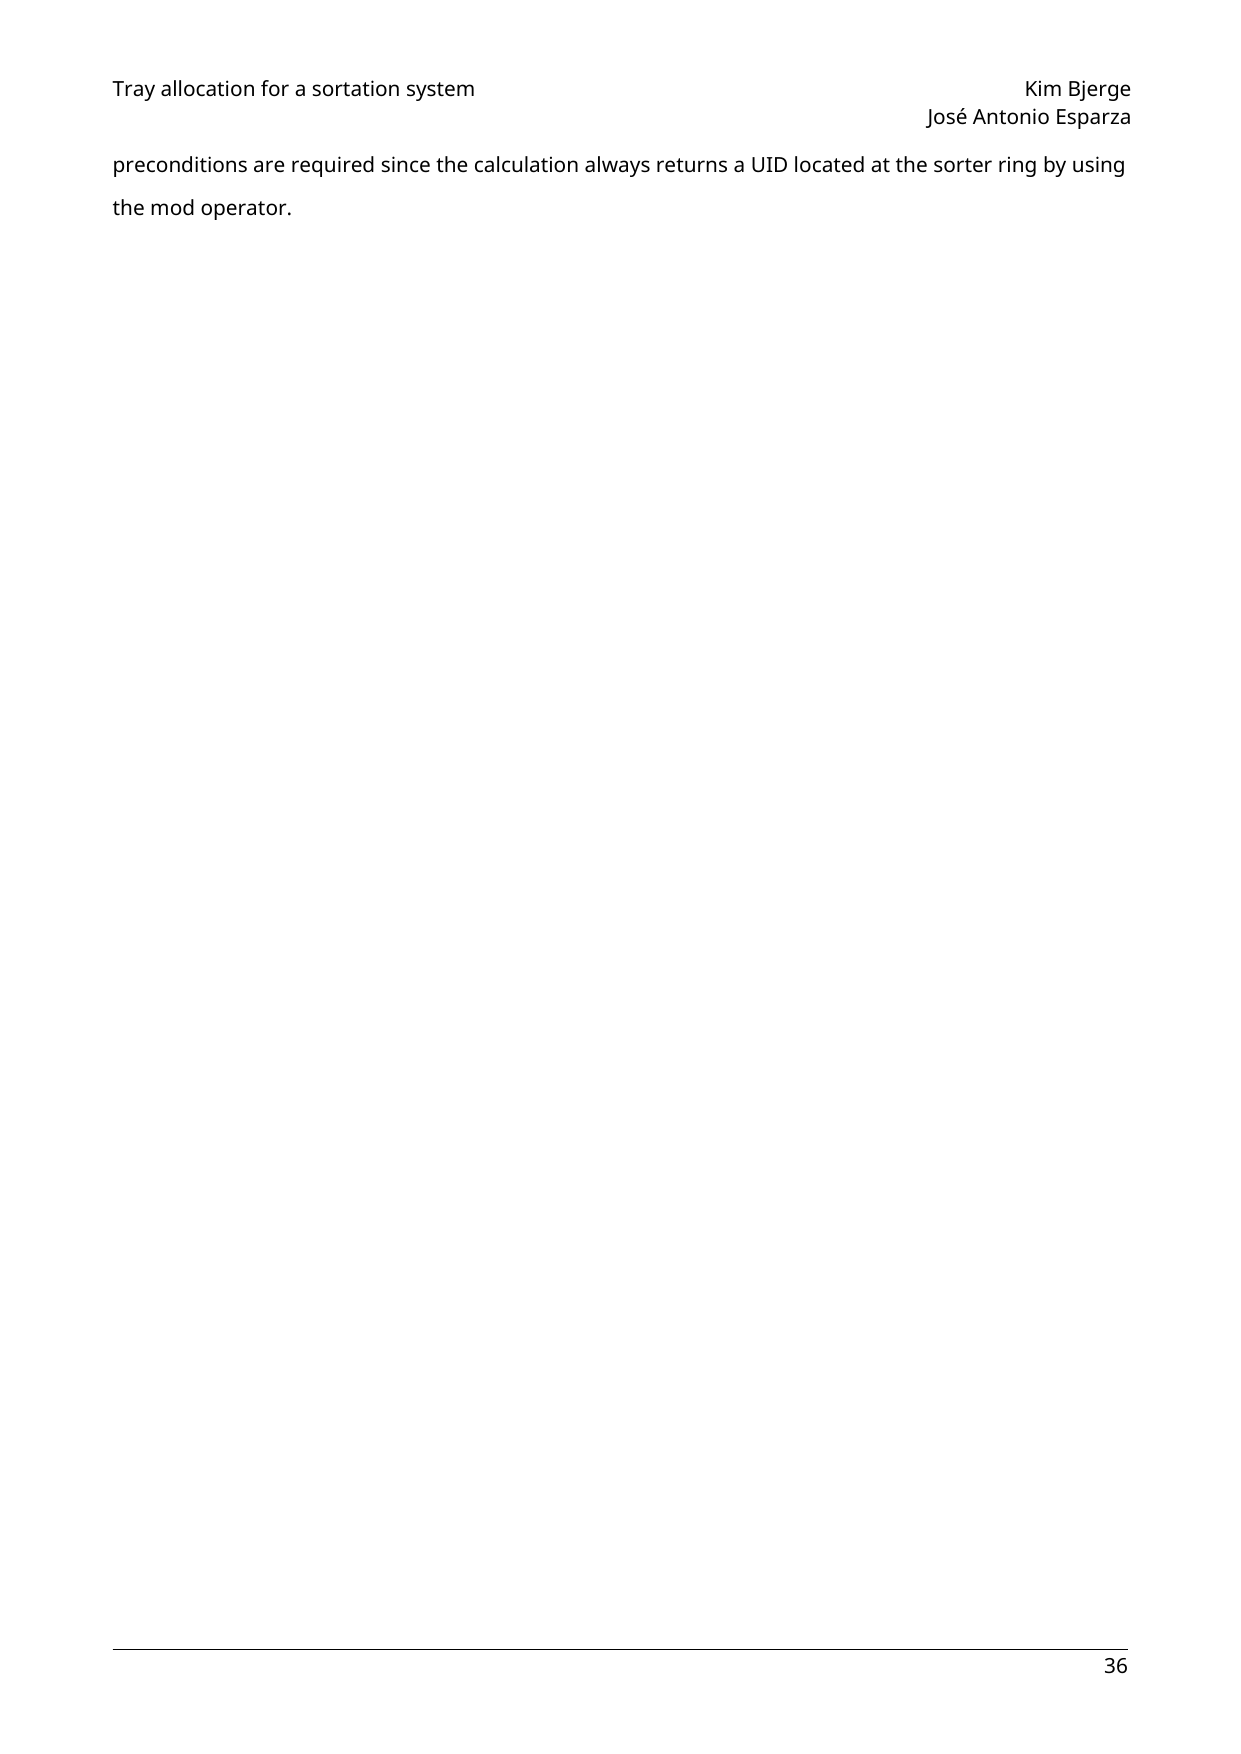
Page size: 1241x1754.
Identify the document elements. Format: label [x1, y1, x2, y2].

text [112, 150, 1128, 221]
